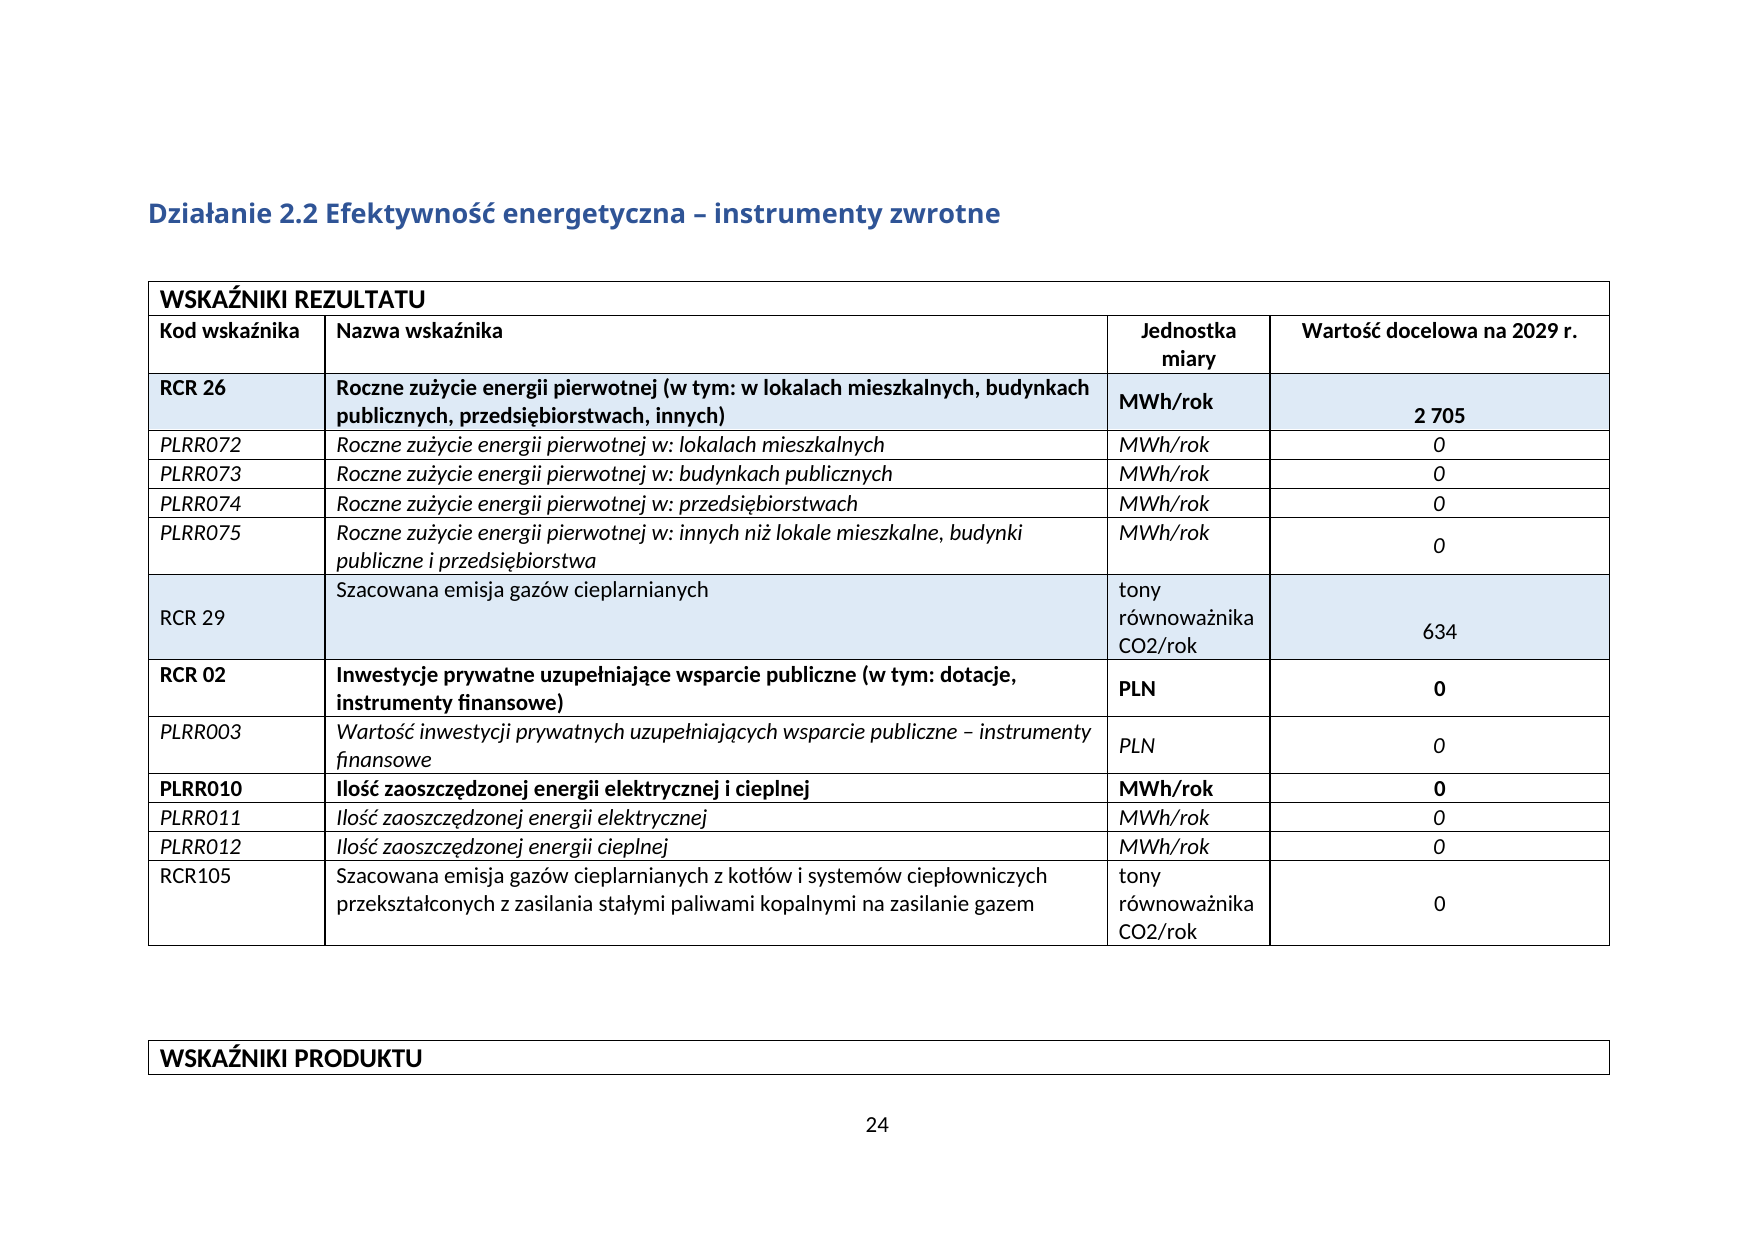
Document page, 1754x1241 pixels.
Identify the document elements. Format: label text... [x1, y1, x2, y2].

table_cell MWh/rok [1108, 489, 1269, 517]
table_cell RCR 29 [149, 575, 324, 659]
table_cell 0 [1271, 460, 1609, 488]
table_cell 0 [1271, 717, 1609, 773]
table_cell 0 [1271, 660, 1609, 716]
table_cell PLRR010 [149, 774, 324, 802]
table_cell PLRR003 [149, 717, 324, 773]
table_cell Roczne zużycie energii pierwotnej w: budynkach publicznych [326, 460, 1107, 488]
table_cell Ilość zaoszczędzonej energii elektrycznej [326, 803, 1107, 831]
table_cell Kod wskaźnika [149, 316, 324, 372]
table_cell tony równoważnika CO2/rok [1108, 575, 1269, 659]
table_cell Roczne zużycie energii pierwotnej w: lokalach mieszkalnych [326, 431, 1107, 458]
table_cell Jednostka miary [1108, 316, 1269, 372]
table_cell tony równoważnika CO2/rok [1108, 861, 1269, 945]
table_cell Ilość zaoszczędzonej energii elektrycznej i cieplnej [326, 774, 1107, 802]
table_cell PLRR073 [149, 460, 324, 488]
table_cell MWh/rok [1108, 518, 1269, 574]
table_header WSKAŹNIKI PRODUKTU [149, 1041, 1609, 1074]
table_header WSKAŹNIKI REZULTATU [149, 282, 1609, 315]
table_cell 634 [1271, 575, 1609, 659]
table_cell MWh/rok [1108, 803, 1269, 831]
table_cell Roczne zużycie energii pierwotnej w: przedsiębiorstwach [326, 489, 1107, 517]
subtitle Działanie 2.2 Efektywność energetyczna – instrumenty zwrotne [148, 194, 1606, 231]
table_cell Inwestycje prywatne uzupełniające wsparcie publiczne (w tym: dotacje, instrumenty finansowe) [326, 660, 1107, 716]
table_cell Roczne zużycie energii pierwotnej (w tym: w lokalach mieszkalnych, budynkach publicznych, przedsiębiorstwach, innych) [326, 374, 1107, 429]
table_cell MWh/rok [1108, 832, 1269, 860]
table_cell RCR 26 [149, 374, 324, 429]
table_cell PLRR011 [149, 803, 324, 831]
table_cell PLRR012 [149, 832, 324, 860]
table_cell Nazwa wskaźnika [326, 316, 1107, 372]
table_cell Wartość inwestycji prywatnych uzupełniających wsparcie publiczne – instrumenty finansowe [326, 717, 1107, 773]
table_cell Szacowana emisja gazów cieplarnianych z kotłów i systemów ciepłowniczych przekształconych z zasilania stałymi paliwami kopalnymi na zasilanie gazem [326, 861, 1107, 945]
table_cell PLN [1108, 660, 1269, 716]
table_cell PLRR072 [149, 431, 324, 458]
table_cell PLRR074 [149, 489, 324, 517]
table_cell Roczne zużycie energii pierwotnej w: innych niż lokale mieszkalne, budynki publiczne i przedsiębiorstwa [326, 518, 1107, 574]
table_cell Szacowana emisja gazów cieplarnianych [326, 575, 1107, 659]
table_cell 0 [1271, 803, 1609, 831]
table_cell 0 [1271, 518, 1609, 574]
table_cell 2 705 [1271, 374, 1609, 429]
table_cell MWh/rok [1108, 374, 1269, 429]
table_cell RCR105 [149, 861, 324, 945]
table_cell Ilość zaoszczędzonej energii cieplnej [326, 832, 1107, 860]
table_cell 0 [1271, 861, 1609, 945]
table_cell MWh/rok [1108, 431, 1269, 458]
table_cell 0 [1271, 774, 1609, 802]
table_cell 0 [1271, 489, 1609, 517]
table_cell 0 [1271, 832, 1609, 860]
table_cell MWh/rok [1108, 460, 1269, 488]
table_cell Wartość docelowa na 2029 r. [1271, 316, 1609, 372]
table_cell PLN [1108, 717, 1269, 773]
table_cell 0 [1271, 431, 1609, 458]
table_cell PLRR075 [149, 518, 324, 574]
table_cell MWh/rok [1108, 774, 1269, 802]
table_cell RCR 02 [149, 660, 324, 716]
